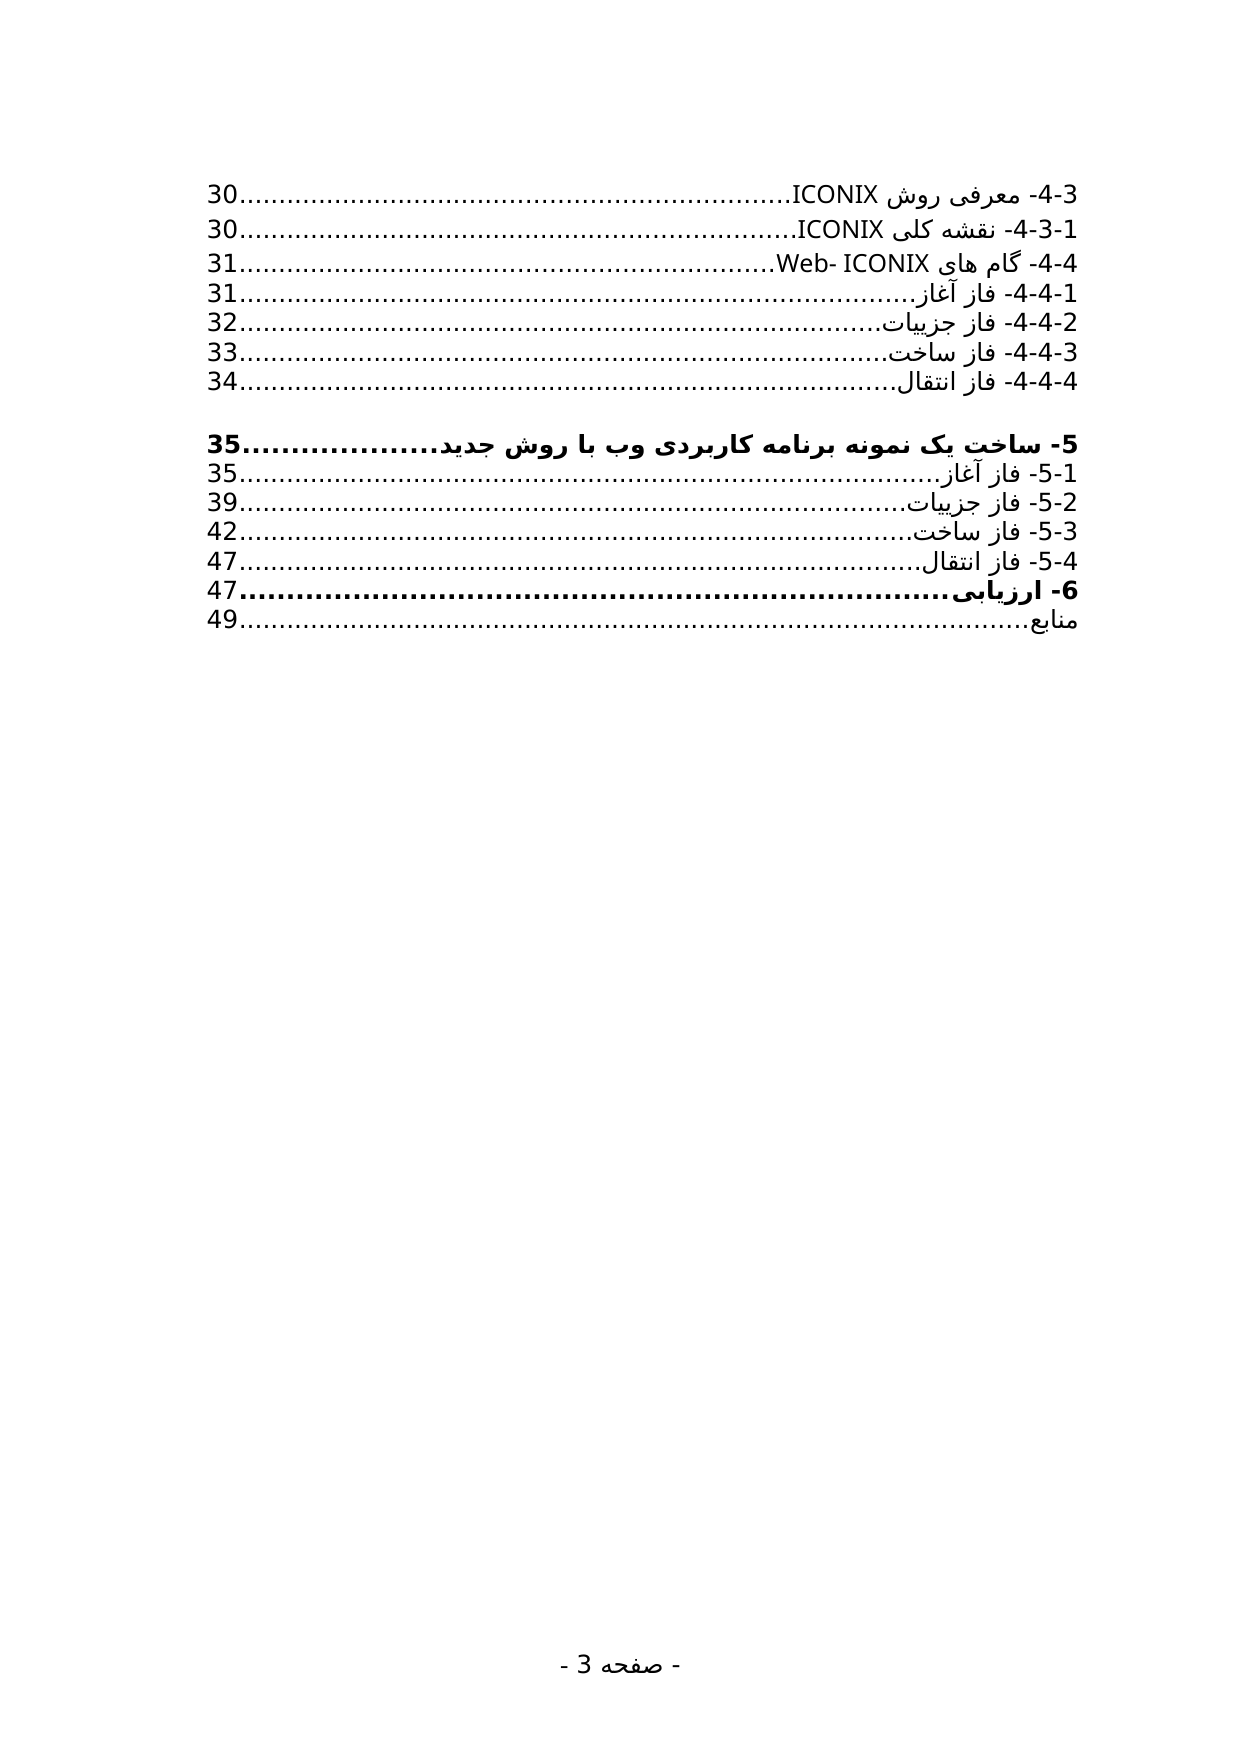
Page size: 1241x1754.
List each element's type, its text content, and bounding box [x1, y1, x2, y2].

text 4-3-1- نقشه کلی ICONIX 30 [151, 211, 1079, 245]
text 4-4-1- فاز آغاز 31 [151, 279, 1079, 308]
text 5-4- فاز انتقال 47 [151, 547, 1079, 576]
text 6- ارزيابی 47 [151, 576, 1079, 605]
text 4-4- گام های Web- ICONIX 31 [151, 245, 1079, 279]
text 4-3- معرفی روش ICONIX 30 [151, 177, 1079, 211]
text 5-2- فاز جزييات 39 [151, 488, 1079, 518]
text منابع 49 [151, 605, 1079, 634]
text 4-4-3- فاز ساخت 33 4-4-4- فاز انتقال 34 [151, 338, 1079, 396]
text 4-4-2- فاز جزييات 32 [151, 308, 1079, 338]
text 5- ساخت يک نمونه برنامه کاربردی وب با روش جديد 35 [151, 430, 1079, 459]
text 5-3- فاز ساخت 42 [151, 518, 1079, 547]
text 5-1- فاز آغاز 35 [151, 459, 1079, 488]
